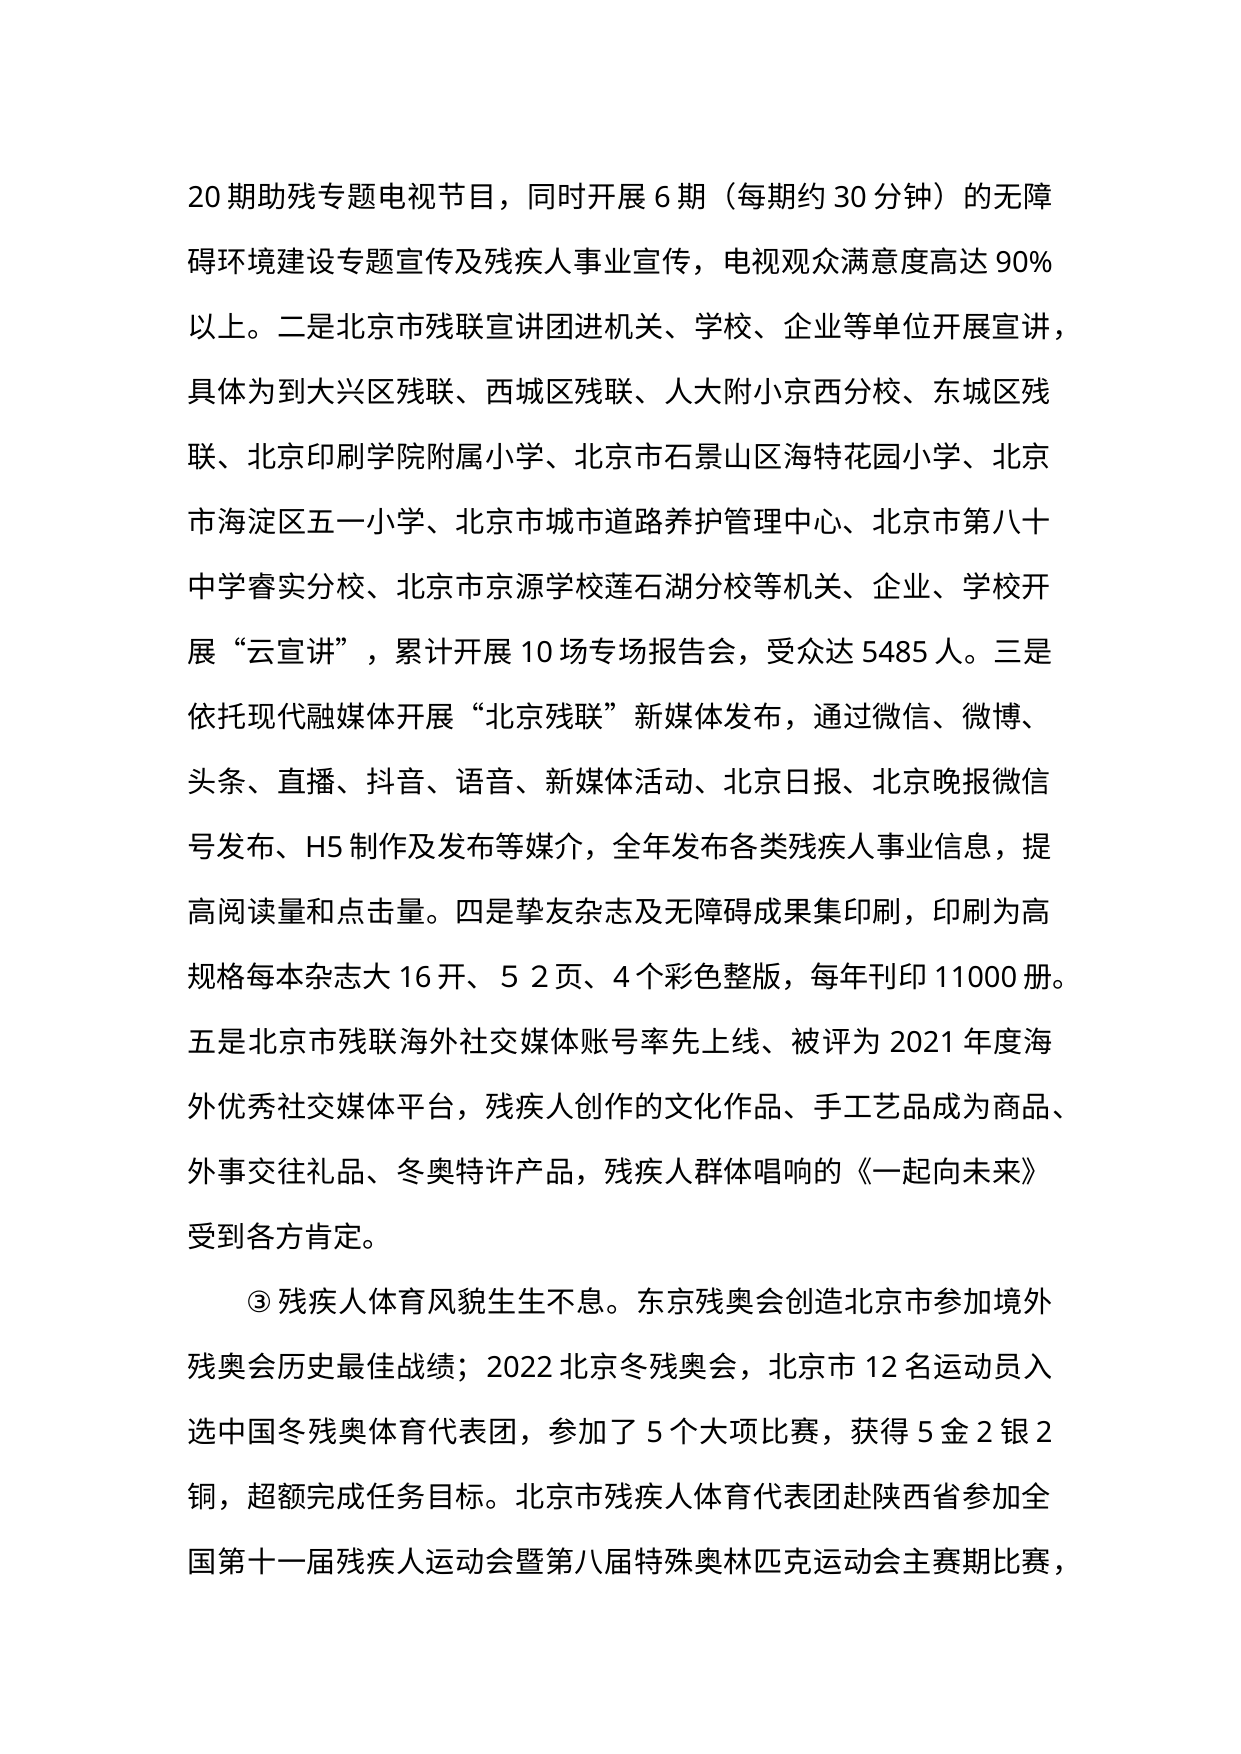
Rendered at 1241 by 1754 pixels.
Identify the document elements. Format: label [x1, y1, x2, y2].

text [187, 162, 1053, 1267]
text [187, 1267, 1053, 1592]
